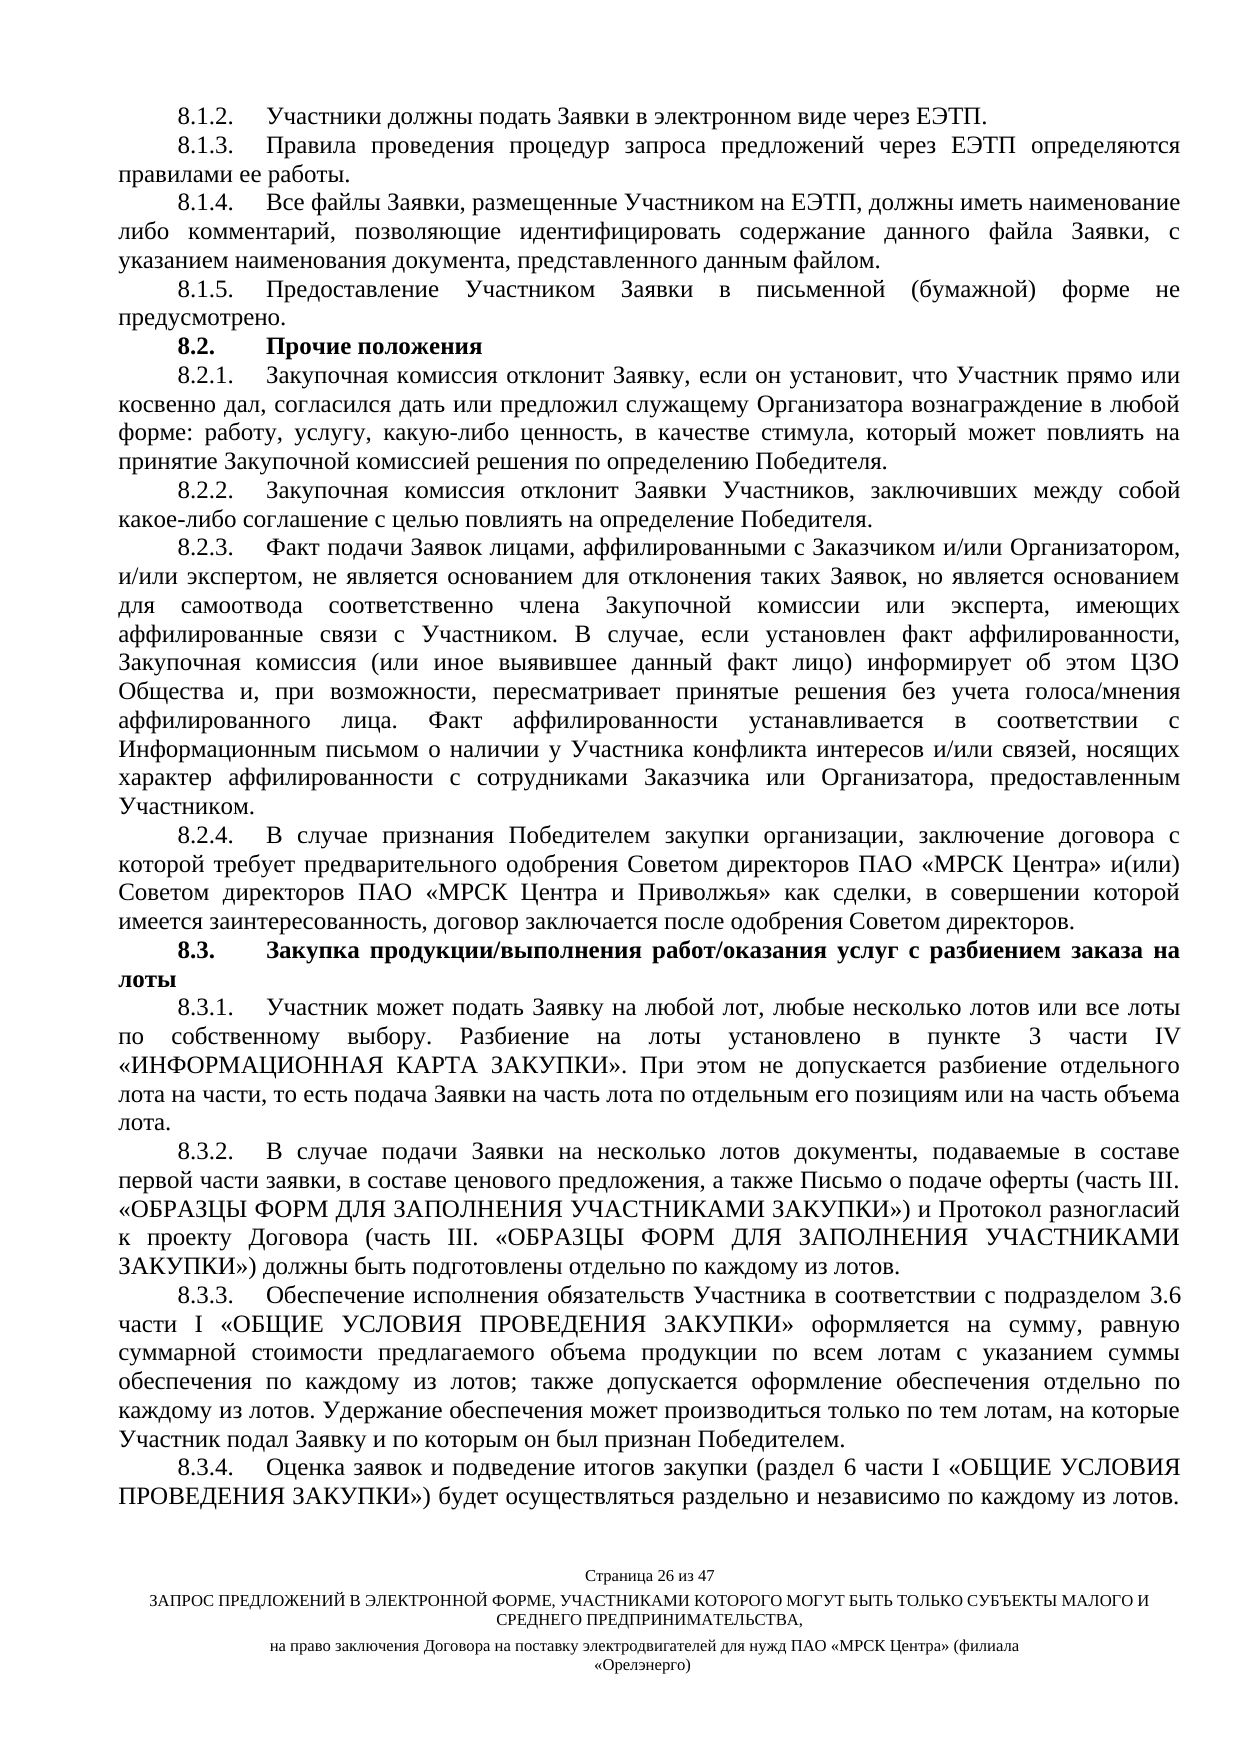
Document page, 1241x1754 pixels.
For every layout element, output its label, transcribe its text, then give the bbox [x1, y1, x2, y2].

subtitle Участник может подать Заявку на любой лот, любые несколько лотов или все лоты по собственному выбору. Разбиение на лоты установлено в пункте 3 части IV «ИНФОРМАЦИОННАЯ КАРТА ЗАКУПКИ». При этом не допускается разбиение отдельного лота на части, то есть подача Заявки на часть лота по отдельным его позициям или на часть объема лота. [118, 992, 1181, 1136]
subtitle Обеспечение исполнения обязательств Участника в соответствии с подразделом 3.6 части I «ОБЩИЕ УСЛОВИЯ ПРОВЕДЕНИЯ ЗАКУПКИ» оформляется на сумму, равную суммарной стоимости предлагаемого объема продукции по всем лотам с указанием суммы обеспечения по каждому из лотов; также допускается оформление обеспечения отдельно по каждому из лотов. Удержание обеспечения может производиться только по тем лотам, на которые Участник подал Заявку и по которым он был признан Победителем. [118, 1280, 1181, 1452]
subtitle Закупочная комиссия отклонит Заявки Участников, заключивших между собой какое-либо соглашение с целью повлиять на определение Победителя. [118, 475, 1181, 532]
subtitle Участники должны подать Заявки в электронном виде через ЕЭТП. [118, 101, 1181, 130]
subtitle Закупочная комиссия отклонит Заявку, если он установит, что Участник прямо или косвенно дал, согласился дать или предложил служащему Организатора вознаграждение в любой форме: работу, услугу, какую-либо ценность, в качестве стимула, который может повлиять на принятие Закупочной комиссией решения по определению Победителя. [118, 360, 1181, 475]
subtitle Факт подачи Заявок лицами, аффилированными с Заказчиком и/или Организатором, и/или экспертом, не является основанием для отклонения таких Заявок, но является основанием для самоотвода соответственно члена Закупочной комиссии или эксперта, имеющих аффилированные связи с Участником. В случае, если установлен факт аффилированности, Закупочная комиссия (или иное выявившее данный факт лицо) информирует об этом ЦЗО Общества и, при возможности, пересматривает принятые решения без учета голоса/мнения аффилированного лица. Факт аффилированности устанавливается в соответствии с Информационным письмом о наличии у Участника конфликта интересов и/или связей, носящих характер аффилированности с сотрудниками Заказчика или Организатора, предоставленным Участником. [118, 532, 1181, 820]
subtitle В случае подачи Заявки на несколько лотов документы, подаваемые в составе первой части заявки, в составе ценового предложения, а также Письмо о подаче оферты (часть III. «ОБРАЗЦЫ ФОРМ ДЛЯ ЗАПОЛНЕНИЯ УЧАСТНИКАМИ ЗАКУПКИ») и Протокол разногласий к проекту Договора (часть III. «ОБРАЗЦЫ ФОРМ ДЛЯ ЗАПОЛНЕНИЯ УЧАСТНИКАМИ ЗАКУПКИ») должны быть подготовлены отдельно по каждому из лотов. [118, 1136, 1181, 1280]
subtitle В случае признания Победителем закупки организации, заключение договора с которой требует предварительного одобрения Советом директоров ПАО «МРСК Центра» и(или) Советом директоров ПАО «МРСК Центра и Приволжья» как сделки, в совершении которой имеется заинтересованность, договор заключается после одобрения Советом директоров. [118, 820, 1181, 935]
subtitle Правила проведения процедур запроса предложений через ЕЭТП определяются правилами ее работы. [118, 130, 1181, 187]
subtitle Все файлы Заявки, размещенные Участником на ЕЭТП, должны иметь наименование либо комментарий, позволяющие идентифицировать содержание данного файла Заявки, с указанием наименования документа, представленного данным файлом. [118, 187, 1181, 274]
subtitle Закупка продукции/выполнения работ/оказания услуг с разбиением заказа на лоты [118, 935, 1181, 992]
subtitle Прочие положения [118, 331, 1181, 360]
subtitle Предоставление Участником Заявки в письменной (бумажной) форме не предусмотрено. [118, 274, 1181, 331]
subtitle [118, 1452, 1181, 1510]
